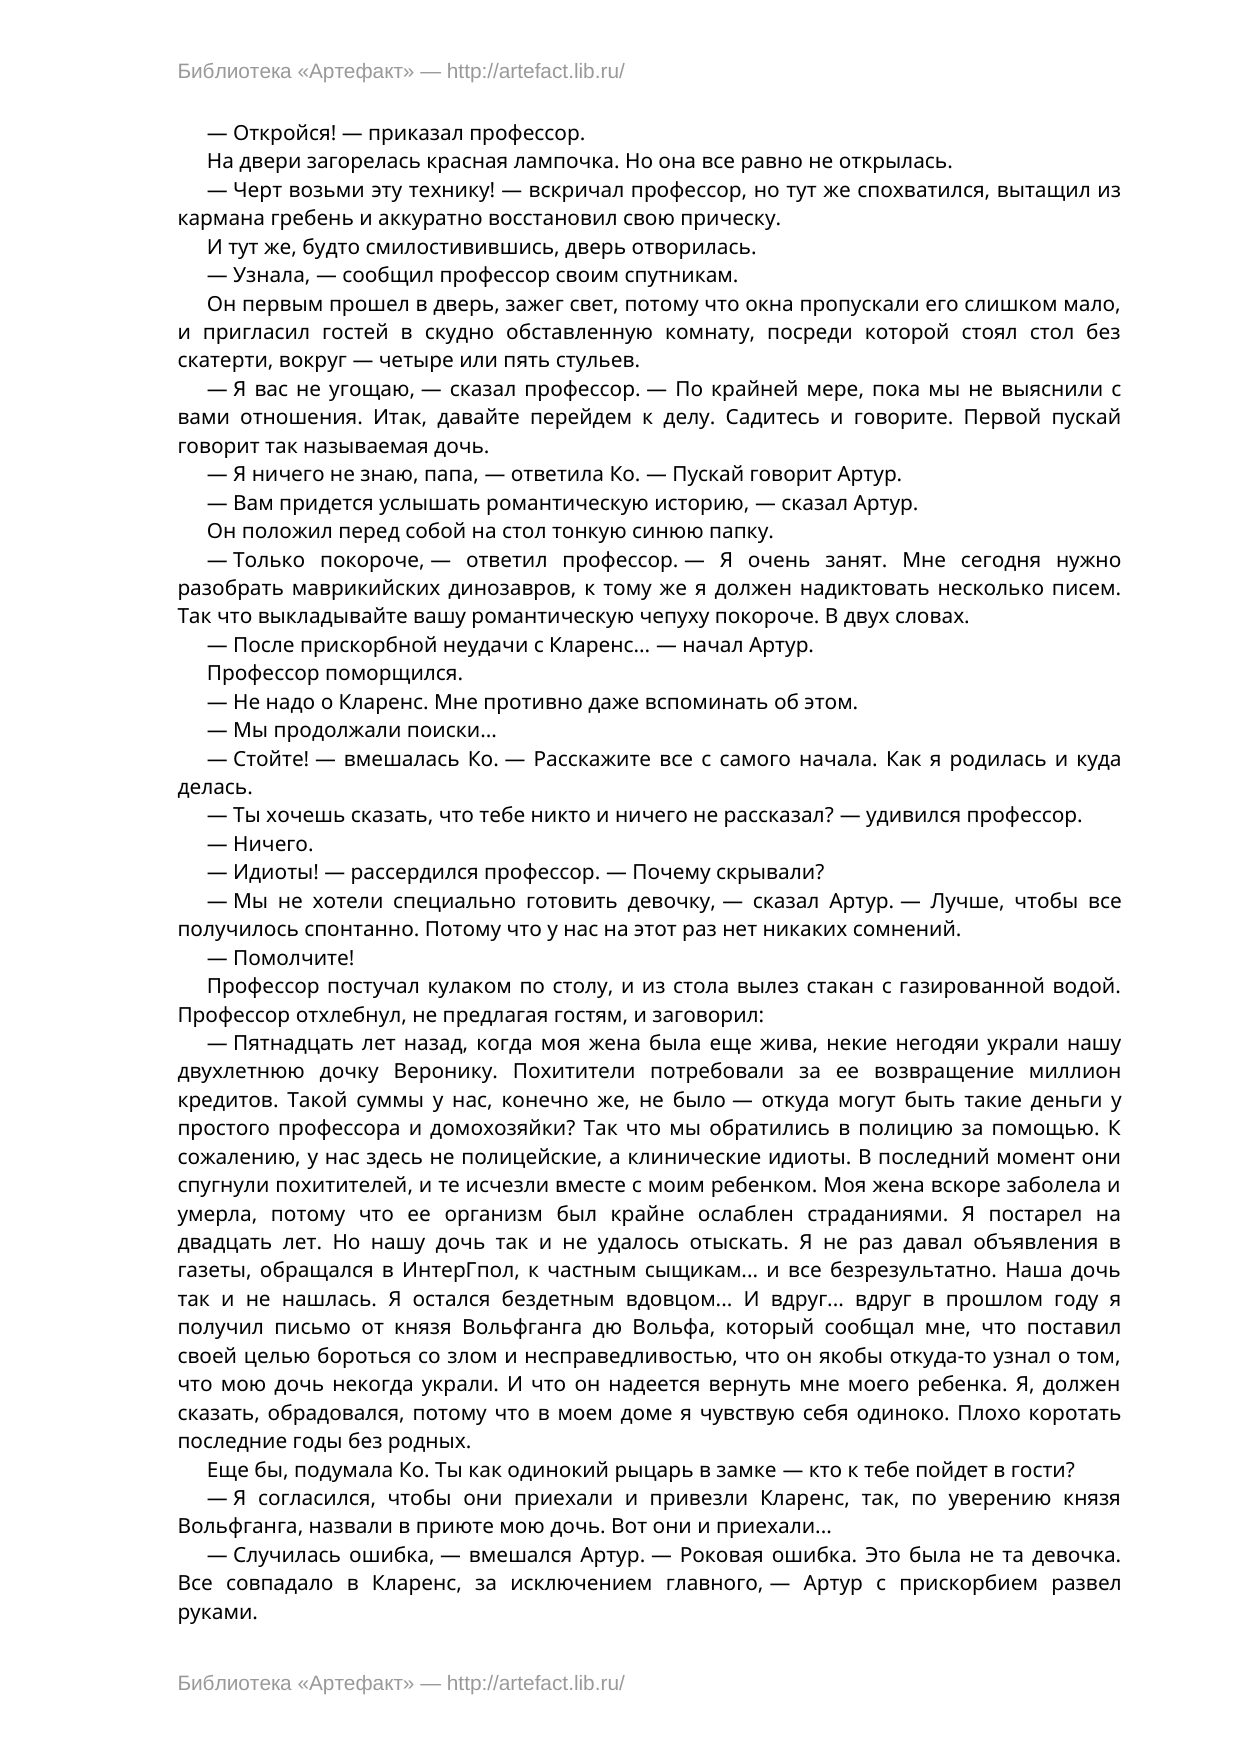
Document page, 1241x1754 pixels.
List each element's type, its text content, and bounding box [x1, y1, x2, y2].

text — Я согласился, чтобы они приехали и привезли Кларенс, так, по уверению князя Вольфганга, назвали в приюте мою дочь. Вот они и приехали... [177, 1483, 1122, 1540]
text — После прискорбной неудачи с Кларенс... — начал Артур. [177, 630, 1122, 658]
text — Я вас не угощаю, — сказал профессор. — По крайней мере, пока мы не выяснили с вами отношения. Итак, давайте перейдем к делу. Садитесь и говорите. Первой пускай говорит так называемая дочь. [177, 374, 1122, 459]
text — Пятнадцать лет назад, когда моя жена была еще жива, некие негодяи украли нашу двухлетнюю дочку Веронику. Похитители потребовали за ее возвращение миллион кредитов. Такой суммы у нас, конечно же, не было — откуда могут быть такие деньги у простого профессора и домохозяйки? Так что мы обратились в полицию за помощью. К сожалению, у нас здесь не полицейские, а клинические идиоты. В последний момент они спугнули похитителей, и те исчезли вместе с моим ребенком. Моя жена вскоре заболела и умерла, потому что ее организм был крайне ослаблен страданиями. Я постарел на двадцать лет. Но нашу дочь так и не удалось отыскать. Я не раз давал объявления в газеты, обращался в ИнтерГпол, к частным сыщикам... и все безрезультатно. Наша дочь так и не нашлась. Я остался бездетным вдовцом... И вдруг... вдруг в прошлом году я получил письмо от князя Вольфганга дю Вольфа, который сообщал мне, что поставил своей целью бороться со злом и несправедливостью, что он якобы откуда-то узнал о том, что мою дочь некогда украли. И что он надеется вернуть мне моего ребенка. Я, должен сказать, обрадовался, потому что в моем доме я чувствую себя одиноко. Плохо коротать последние годы без родных. [177, 1028, 1122, 1455]
text Еще бы, подумала Ко. Ты как одинокий рыцарь в замке — кто к тебе пойдет в гости? [177, 1455, 1122, 1483]
text — Ничего. [177, 829, 1122, 857]
text — Откройся! — приказал профессор. [177, 118, 1122, 147]
text Профессор постучал кулаком по столу, и из стола вылез стакан с газированной водой. Профессор отхлебнул, не предлагая гостям, и заговорил: [177, 971, 1122, 1028]
text Он положил перед собой на стол тонкую синюю папку. [177, 516, 1122, 545]
text — Помолчите! [177, 943, 1122, 971]
text — Мы не хотели специально готовить девочку, — сказал Артур. — Лучше, чтобы все получилось спонтанно. Потому что у нас на этот раз нет никаких сомнений. [177, 886, 1122, 943]
text — Стойте! — вмешалась Ко. — Расскажите все с самого начала. Как я родилась и куда делась. [177, 744, 1122, 801]
text — Не надо о Кларенс. Мне противно даже вспоминать об этом. [177, 687, 1122, 715]
text — Узнала, — сообщил профессор своим спутникам. [177, 260, 1122, 289]
text — Ты хочешь сказать, что тебе никто и ничего не рассказал? — удивился профессор. [177, 801, 1122, 829]
text — Я ничего не знаю, папа, — ответила Ко. — Пускай говорит Артур. [177, 459, 1122, 488]
text — Мы продолжали поиски... [177, 715, 1122, 744]
text — Вам придется услышать романтическую историю, — сказал Артур. [177, 488, 1122, 516]
text — Случилась ошибка, — вмешался Артур. — Роковая ошибка. Это была не та девочка. Все совпадало в Кларенс, за исключением главного, — Артур с прискорбием развел руками. [177, 1540, 1122, 1625]
text — Черт возьми эту технику! — вскричал профессор, но тут же спохватился, вытащил из кармана гребень и аккуратно восстановил свою прическу. [177, 175, 1122, 232]
text — Идиоты! — рассердился профессор. — Почему скрывали? [177, 857, 1122, 886]
text На двери загорелась красная лампочка. Но она все равно не открылась. [177, 147, 1122, 175]
text Он первым прошел в дверь, зажег свет, потому что окна пропускали его слишком мало, и пригласил гостей в скудно обставленную комнату, посреди которой стоял стол без скатерти, вокруг — четыре или пять стульев. [177, 289, 1122, 374]
text Профессор поморщился. [177, 658, 1122, 687]
text — Только покороче, — ответил профессор. — Я очень занят. Мне сегодня нужно разобрать маврикийских динозавров, к тому же я должен надиктовать несколько писем. Так что выкладывайте вашу романтическую чепуху покороче. В двух словах. [177, 545, 1122, 630]
text И тут же, будто смилостивившись, дверь отворилась. [177, 232, 1122, 260]
